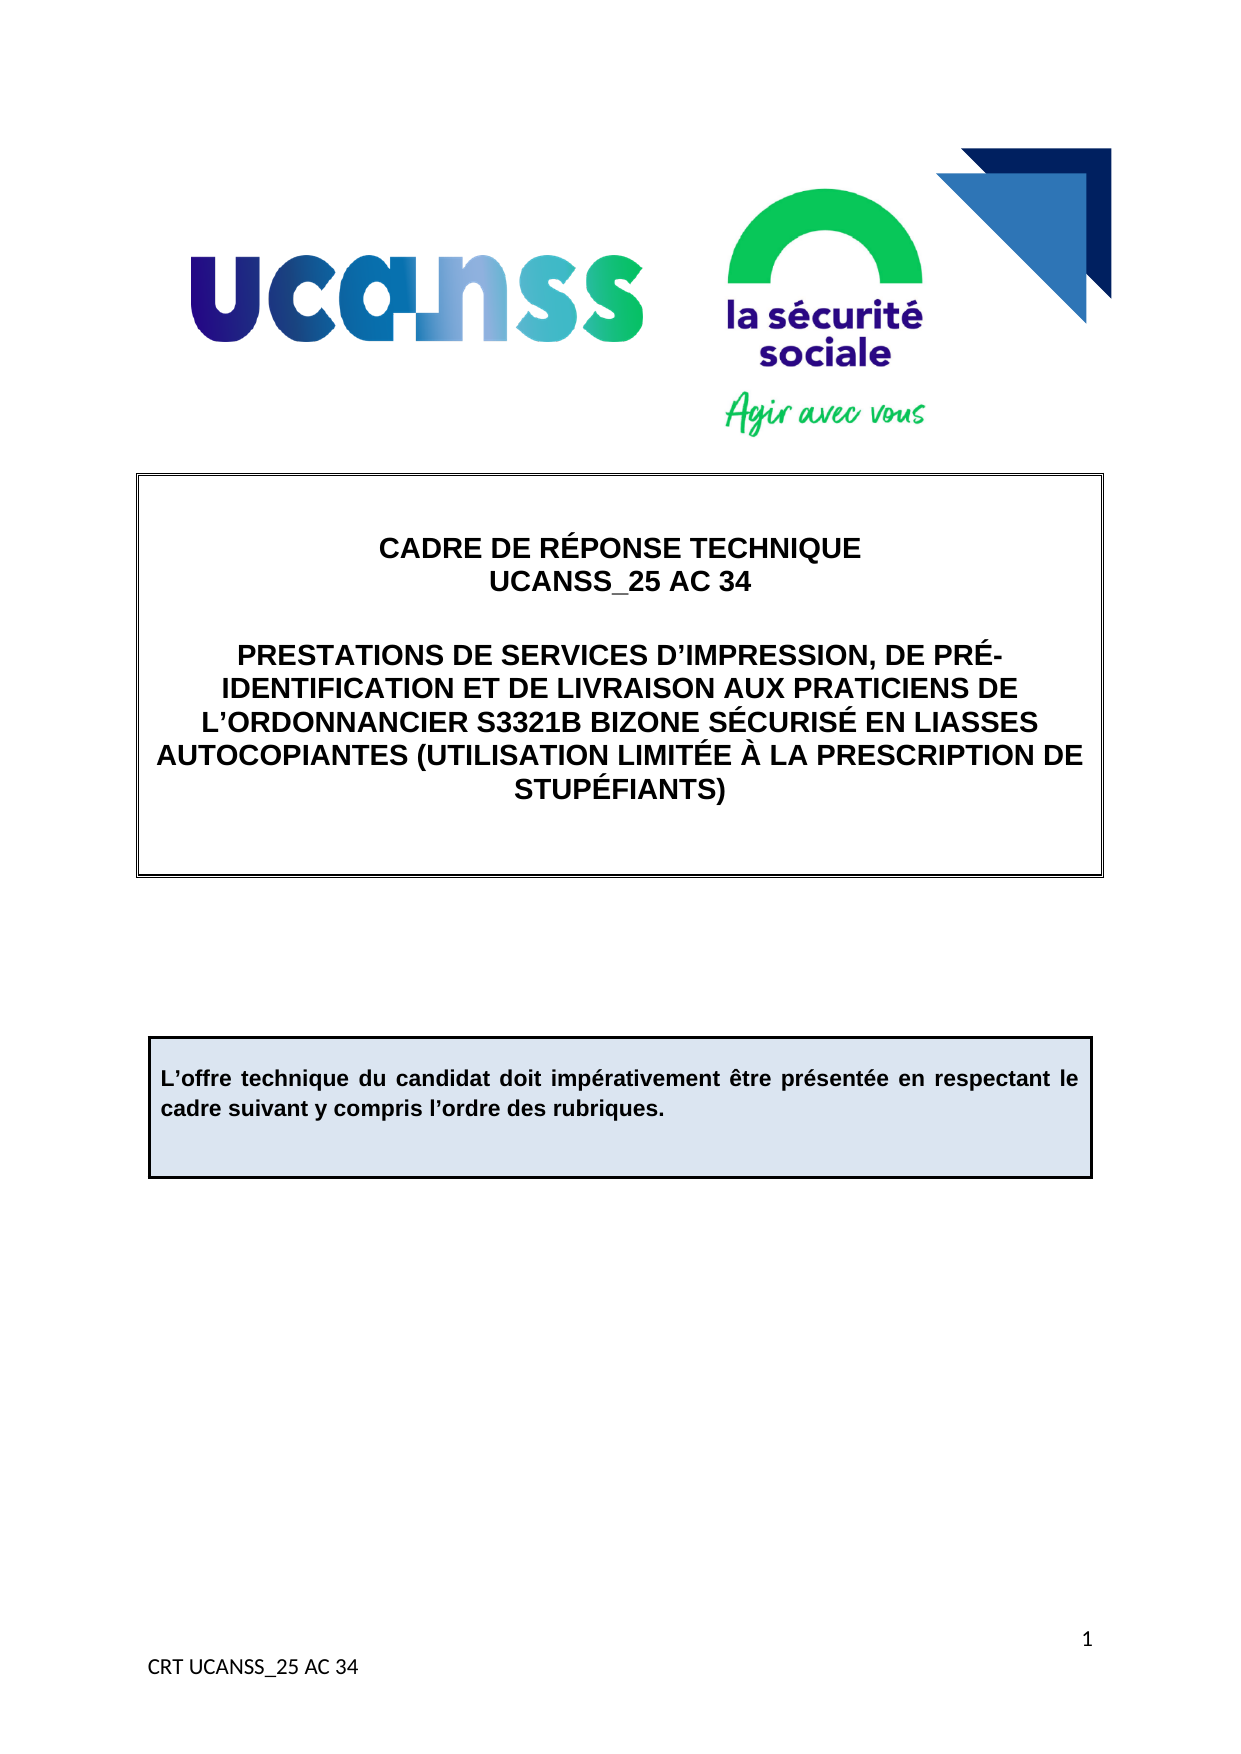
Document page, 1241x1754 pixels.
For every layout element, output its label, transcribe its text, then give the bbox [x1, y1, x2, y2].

text UCANSS_25 AC 34 [148, 564, 1093, 598]
picture [191, 255, 643, 342]
table_header L’offre technique du candidat doit impérativement être présentée en respectant le cadre suivant y compris l’ordre des rubriques. [151, 1039, 1090, 1176]
text CADRE DE RÉPONSE TECHNIQUE [148, 531, 1093, 564]
picture [704, 179, 948, 451]
text PRESTATIONS DE SERVICES D’IMPRESSION, DE PRÉ-IDENTIFICATION ET DE LIVRAISON AUX PRATICIENS DE L’ORDONNANCIER S3321B BIZONE SÉCURISÉ EN LIASSES AUTOCOPIANTES (UTILISATION LIMITÉE À LA PRESCRIPTION DE STUPÉFIANTS) [148, 638, 1093, 805]
